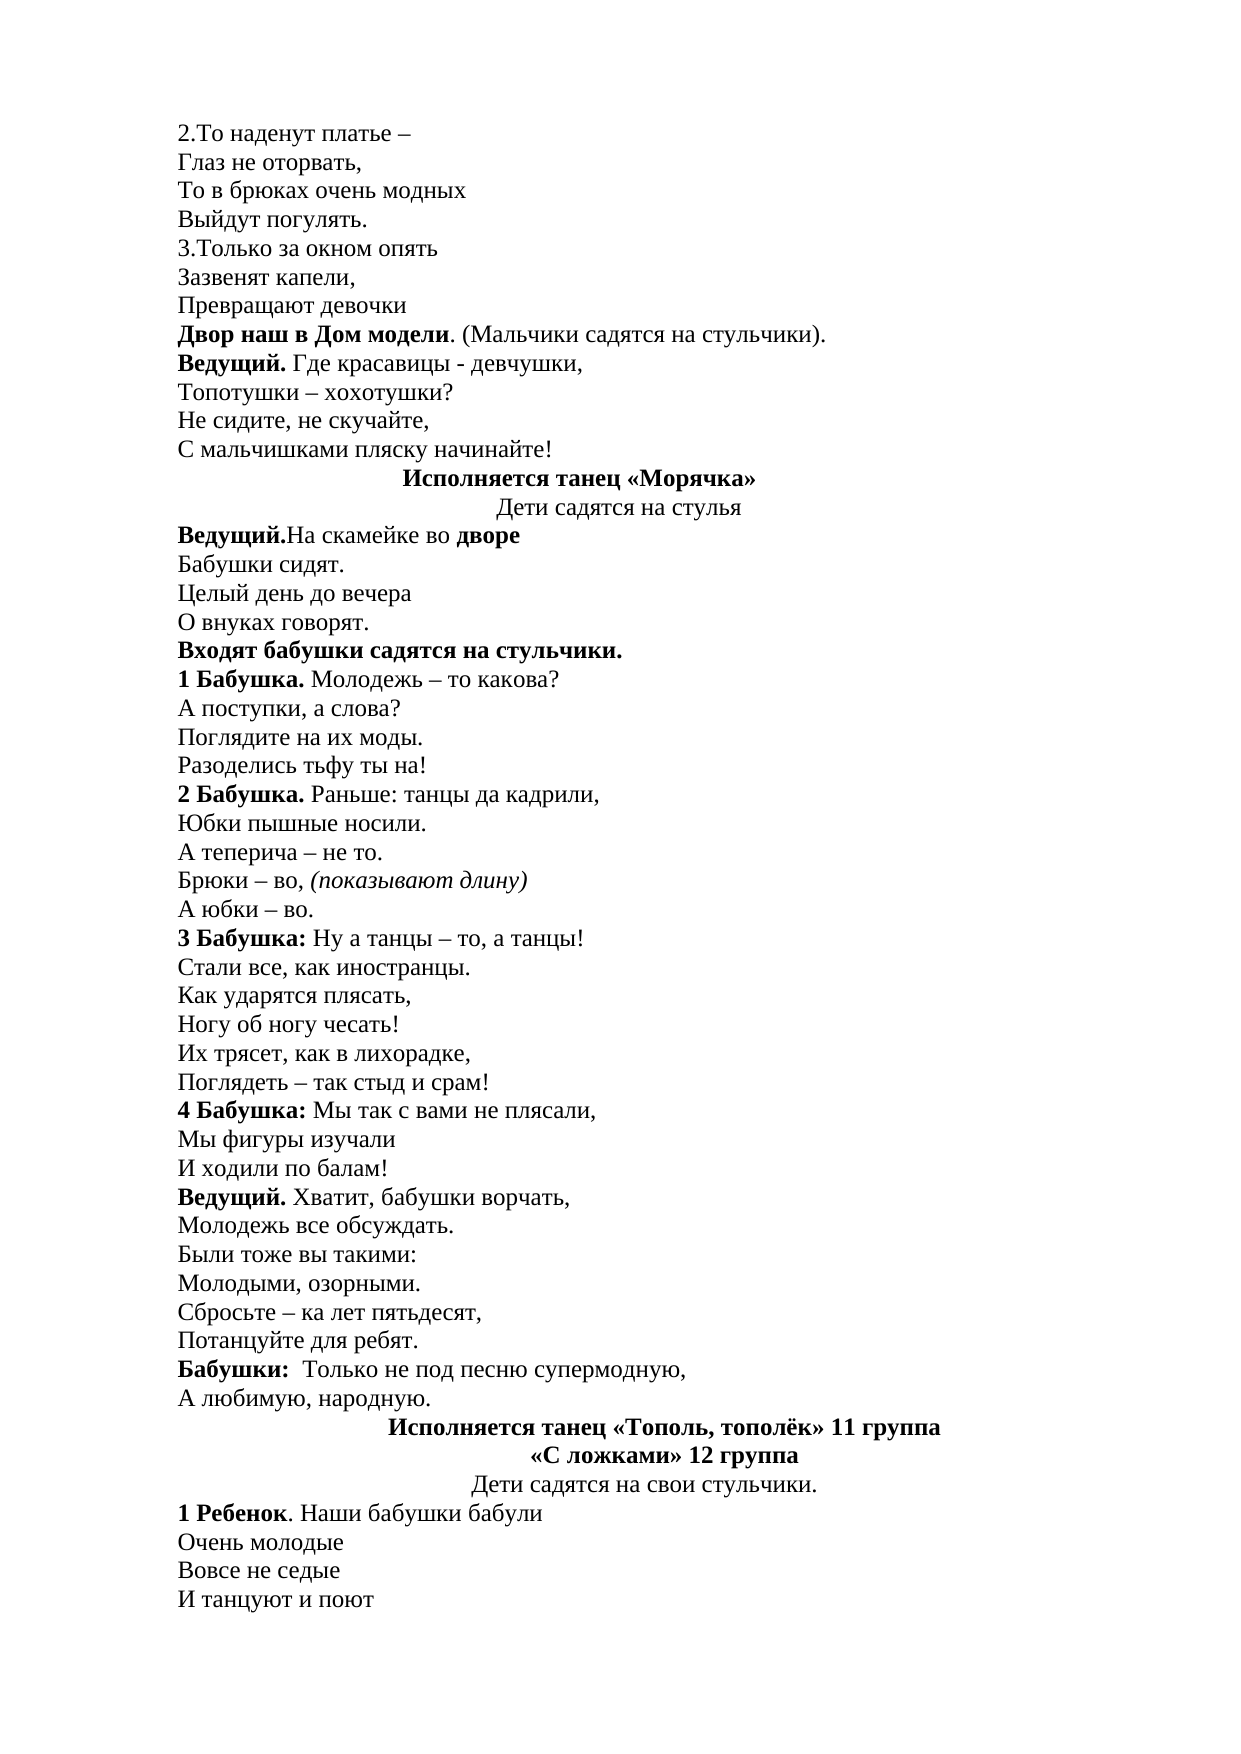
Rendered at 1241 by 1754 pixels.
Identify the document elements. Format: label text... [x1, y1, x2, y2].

text Потанцуйте для ребят. [177, 1326, 1152, 1354]
text Молодыми, озорными. [177, 1268, 1152, 1297]
text Входят бабушки садятся на стульчики. [177, 636, 1152, 664]
text О внуках говорят. [177, 607, 1152, 636]
text Ведущий. Где красавицы - девчушки, [177, 348, 1152, 377]
text Как ударятся плясать, [177, 981, 1152, 1009]
text А поступки, а слова? [177, 693, 1152, 722]
text 1 Ребенок. Наши бабушки бабули [177, 1498, 1152, 1527]
text И ходили по балам! [177, 1153, 1152, 1182]
text Целый день до вечера [177, 578, 1152, 607]
text А юбки – во. [177, 894, 1152, 923]
text Ногу об ногу чесать! [177, 1009, 1152, 1038]
text Глаз не оторвать, [177, 147, 1152, 176]
text Дети садятся на стулья [177, 492, 1152, 521]
text Топотушки – хохотушки? [177, 377, 1152, 406]
text Поглядите на их моды. [177, 722, 1152, 751]
text Брюки – во, (показывают длину) [177, 866, 1152, 894]
text С мальчишками пляску начинайте! [177, 434, 1152, 463]
text 1 Бабушка. Молодежь – то какова? [177, 664, 1152, 693]
text Поглядеть – так стыд и срам! [177, 1067, 1152, 1096]
text Молодежь все обсуждать. [177, 1211, 1152, 1239]
text Ведущий.На скамейке во дворе [177, 521, 1152, 549]
text 3 Бабушка: Ну а танцы – то, а танцы! [177, 923, 1152, 952]
text 4 Бабушка: Мы так с вами не плясали, [177, 1096, 1152, 1124]
text 2.То наденут платье – [177, 118, 1152, 147]
text Разоделись тьфу ты на! [177, 751, 1152, 779]
text «С ложками» 12 группа [177, 1441, 1152, 1469]
text Сбросьте – ка лет пятьдесят, [177, 1297, 1152, 1326]
text А теперича – не то. [177, 837, 1152, 866]
text То в брюках очень модных [177, 176, 1152, 204]
text Исполняется танец «Морячка» [177, 463, 1152, 492]
text А любимую, народную. [177, 1383, 1152, 1412]
text Стали все, как иностранцы. [177, 952, 1152, 981]
text Превращают девочки [177, 291, 1152, 319]
text 2 Бабушка. Раньше: танцы да кадрили, [177, 779, 1152, 808]
text Исполняется танец «Тополь, тополёк» 11 группа [177, 1412, 1152, 1441]
text Были тоже вы такими: [177, 1239, 1152, 1268]
text Их трясет, как в лихорадке, [177, 1038, 1152, 1067]
text Дети садятся на свои стульчики. [177, 1469, 1152, 1498]
text И танцуют и поют [177, 1584, 1152, 1613]
text 3.Только за окном опять [177, 233, 1152, 262]
text Бабушки: Только не под песню супермодную, [177, 1354, 1152, 1383]
text Зазвенят капели, [177, 262, 1152, 291]
text Юбки пышные носили. [177, 808, 1152, 837]
text Очень молодые [177, 1527, 1152, 1556]
text Не сидите, не скучайте, [177, 406, 1152, 434]
text Мы фигуры изучали [177, 1124, 1152, 1153]
text Выйдут погулять. [177, 204, 1152, 233]
text Вовсе не седые [177, 1556, 1152, 1584]
text Бабушки сидят. [177, 549, 1152, 578]
text Ведущий. Хватит, бабушки ворчать, [177, 1182, 1152, 1211]
text Двор наш в Дом модели. (Мальчики садятся на стульчики). [177, 319, 1152, 348]
